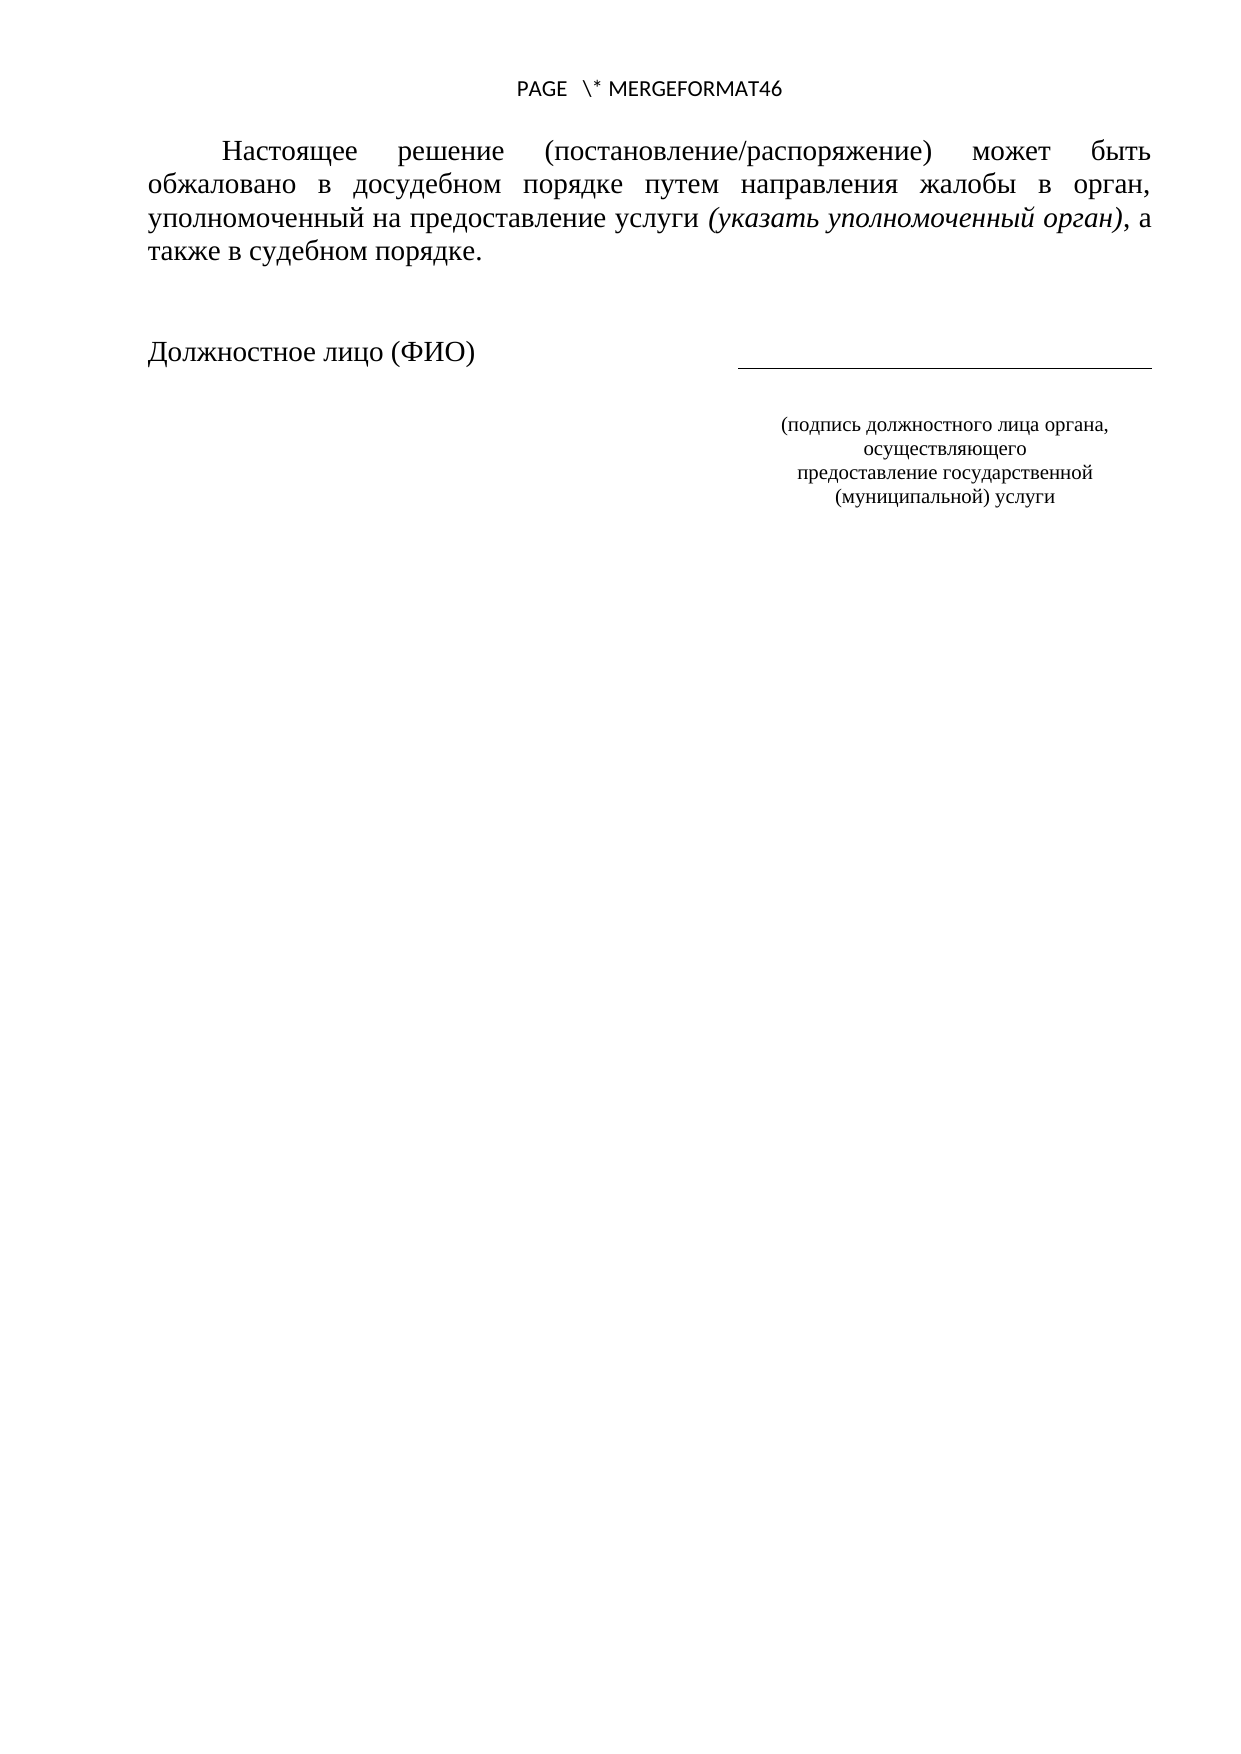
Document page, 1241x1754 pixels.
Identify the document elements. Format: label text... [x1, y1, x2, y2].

text Должностное лицо (ФИО) [148, 334, 1152, 368]
text (подпись должностного лица органа, осуществляющего [738, 392, 1152, 440]
text предоставление государственной [738, 440, 1152, 464]
text Настоящее решение (постановление/распоряжение) может быть обжаловано в досудебном порядке путем направления жалобы в орган, уполномоченный на предоставление услуги (указать уполномоченный орган), а также в судебном порядке. [148, 133, 1152, 267]
text (муниципальной) услуги [738, 464, 1152, 508]
